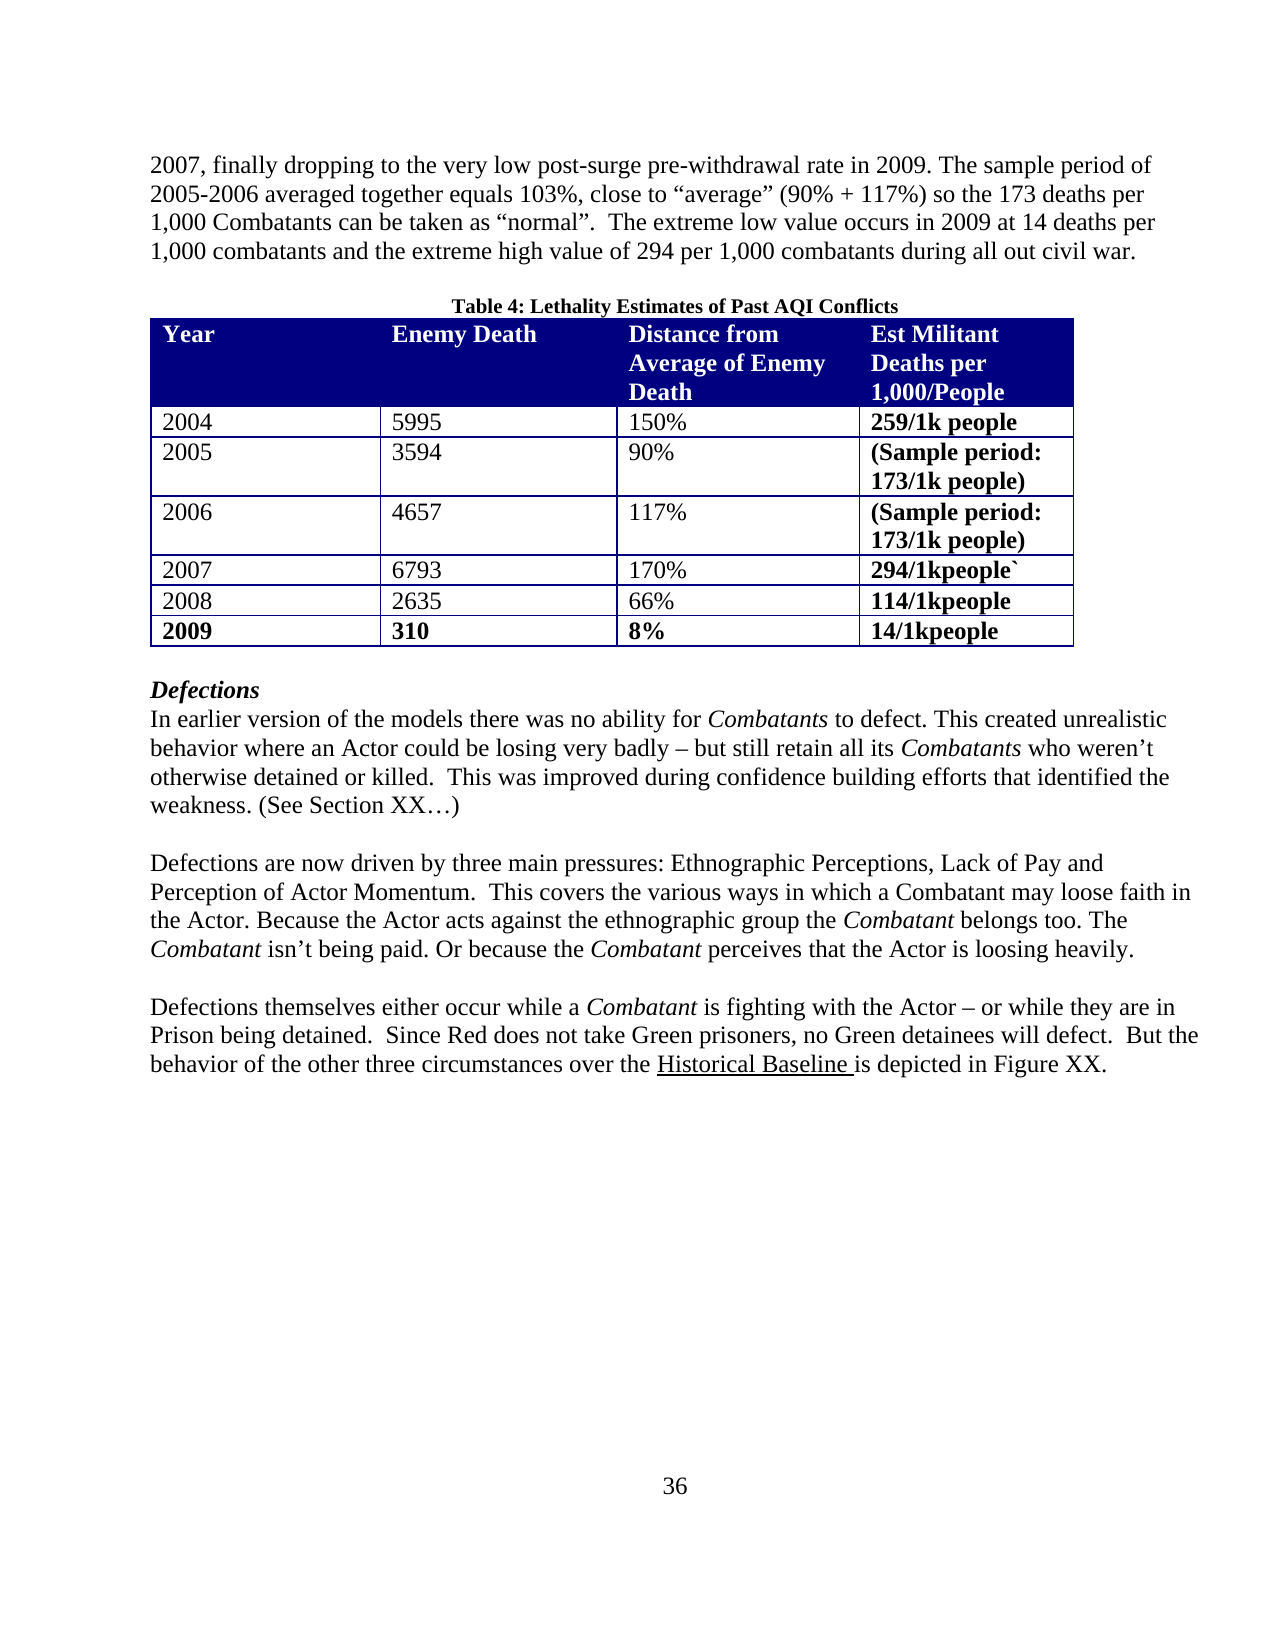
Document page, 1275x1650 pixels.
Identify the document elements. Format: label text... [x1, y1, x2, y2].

table_header Est Militant Deaths per 1,000/People [860, 320, 1073, 406]
text In earlier version of the models there was no ability for Combatants to defect. This created unrealistic behavior where an Actor could be losing very badly – but still retain all its Combatants who weren’t otherwise detained or killed. This was improved during confidence building efforts that identified the weakness. (See Section XX…) [150, 704, 1200, 819]
table_cell 5995 [381, 407, 616, 436]
table_cell 2009 [152, 616, 380, 645]
table_cell 2007 [152, 556, 380, 584]
table_cell 3594 [381, 438, 616, 495]
table_cell 14/1kpeople [860, 616, 1073, 645]
text Defections are now driven by three main pressures: Ethnographic Perceptions, Lack of Pay and Perception of Actor Momentum. This covers the various ways in which a Combatant may loose faith in the Actor. Because the Actor acts against the ethnographic group the Combatant belongs too. The Combatant isn’t being paid. Or because the Combatant perceives that the Actor is loosing heavily. [150, 848, 1200, 963]
table_cell 66% [618, 586, 859, 615]
table_cell 170% [618, 556, 859, 584]
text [150, 150, 1200, 265]
table_cell (Sample period: 173/1k people) [860, 497, 1073, 554]
table_cell 2635 [381, 586, 616, 615]
table_cell 259/1k people [860, 407, 1073, 436]
table_header Enemy Death [381, 320, 616, 406]
table_cell 6793 [381, 556, 616, 584]
table_cell 2006 [152, 497, 380, 554]
table_header Distance from Average of Enemy Death [618, 320, 859, 406]
table_cell (Sample period: 173/1k people) [860, 438, 1073, 495]
table_cell 8% [618, 616, 859, 645]
table_cell 310 [381, 616, 616, 645]
table_cell 150% [618, 407, 859, 436]
text Defections [150, 675, 1200, 704]
table_cell 117% [618, 497, 859, 554]
table_cell 2004 [152, 407, 380, 436]
text Table 4: Lethality Estimates of Past AQI Conflicts [150, 294, 1200, 318]
table_cell 2008 [152, 586, 380, 615]
table_cell 294/1kpeople` [860, 556, 1073, 584]
table_cell 2005 [152, 438, 380, 495]
table_header Year [152, 320, 380, 406]
table_cell 114/1kpeople [860, 586, 1073, 615]
table_cell 90% [618, 438, 859, 495]
text Defections themselves either occur while a Combatant is fighting with the Actor – or while they are in Prison being detained. Since Red does not take Green prisoners, no Green detainees will defect. But the behavior of the other three circumstances over the Historical Baseline is depicted in Figure XX. [150, 992, 1200, 1078]
table_cell 4657 [381, 497, 616, 554]
